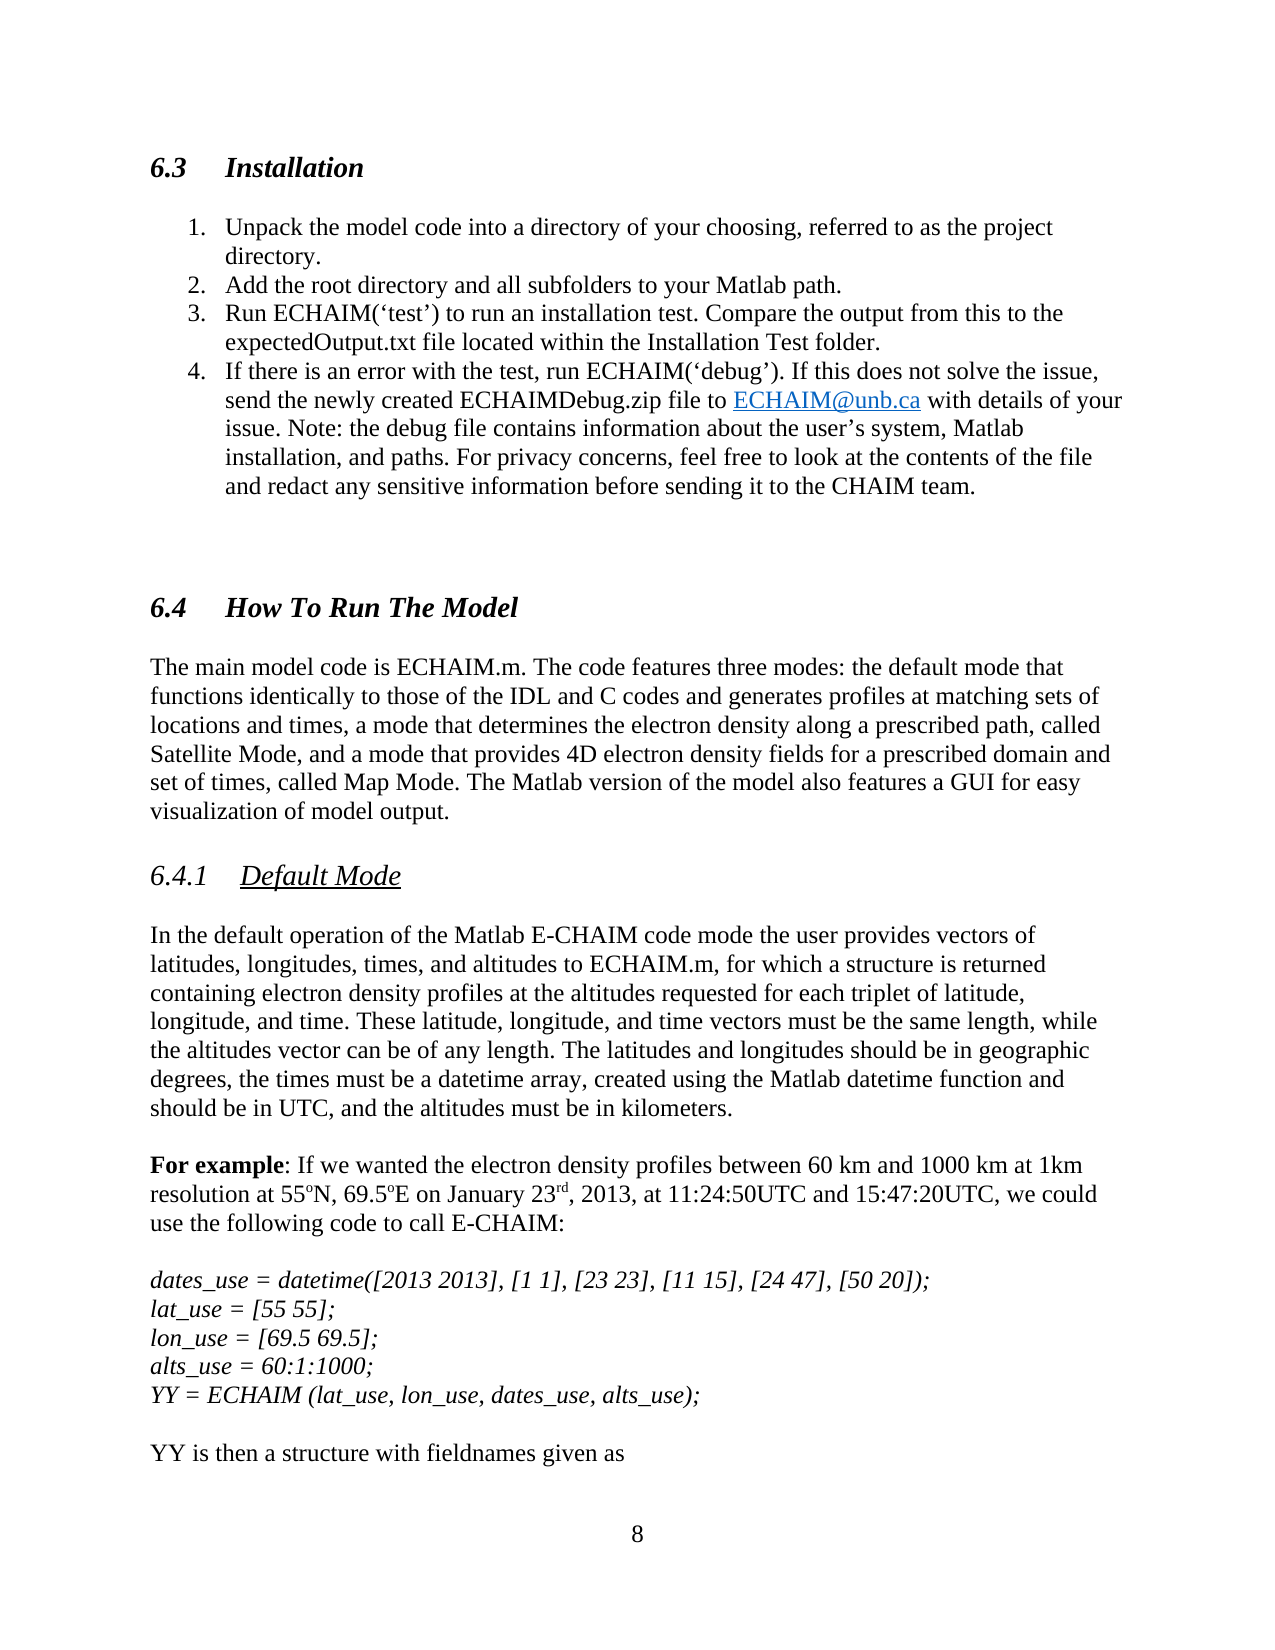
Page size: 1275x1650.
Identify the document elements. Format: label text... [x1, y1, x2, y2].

text YY is then a structure with fieldnames given as [150, 1438, 1125, 1466]
text lat_use = [55 55]; [150, 1294, 1125, 1323]
list Run ECHAIM(‘test’) to run an installation test. Compare the output from this to the expectedOutput.txt file located within the Installation Test folder. [187, 298, 1125, 356]
text YY = ECHAIM (lat_use, lon_use, dates_use, alts_use); [150, 1380, 1125, 1409]
list Unpack the model code into a directory of your choosing, referred to as the project directory. [187, 212, 1125, 270]
list If there is an error with the test, run ECHAIM(‘debug’). If this does not solve the issue, send the newly created ECHAIMDebug.zip file to ECHAIM@unb.ca with details of your issue. Note: the debug file contains information about the user’s system, Matlab installation, and paths. For privacy concerns, feel free to look at the contents of the file and redact any sensitive information before sending it to the CHAIM team. [187, 356, 1125, 500]
text The main model code is ECHAIM.m. The code features three modes: the default mode that functions identically to those of the IDL and C codes and generates profiles at matching sets of locations and times, a mode that determines the electron density along a prescribed path, called Satellite Mode, and a mode that provides 4D electron density fields for a prescribed domain and set of times, called Map Mode. The Matlab version of the model also features a GUI for easy visualization of model output. [150, 652, 1125, 825]
subtitle Installation [150, 150, 1125, 183]
text alts_use = 60:1:1000; [150, 1351, 1125, 1380]
list Add the root directory and all subfolders to your Matlab path. [187, 270, 1125, 298]
text lon_use = [69.5 69.5]; [150, 1323, 1125, 1351]
subtitle Default Mode [150, 858, 1125, 891]
subtitle How To Run The Model [150, 590, 1125, 624]
text In the default operation of the Matlab E-CHAIM code mode the user provides vectors of latitudes, longitudes, times, and altitudes to ECHAIM.m, for which a structure is returned containing electron density profiles at the altitudes requested for each triplet of latitude, longitude, and time. These latitude, longitude, and time vectors must be the same length, while the altitudes vector can be of any length. The latitudes and longitudes should be in geographic degrees, the times must be a datetime array, created using the Matlab datetime function and should be in UTC, and the altitudes must be in kilometers. [150, 920, 1125, 1121]
text dates_use = datetime([2013 2013], [1 1], [23 23], [11 15], [24 47], [50 20]); [150, 1265, 1125, 1294]
text For example: If we wanted the electron density profiles between 60 km and 1000 km at 1km resolution at 55oN, 69.5oE on January 23rd, 2013, at 11:24:50UTC and 15:47:20UTC, we could use the following code to call E-CHAIM: [150, 1150, 1125, 1236]
